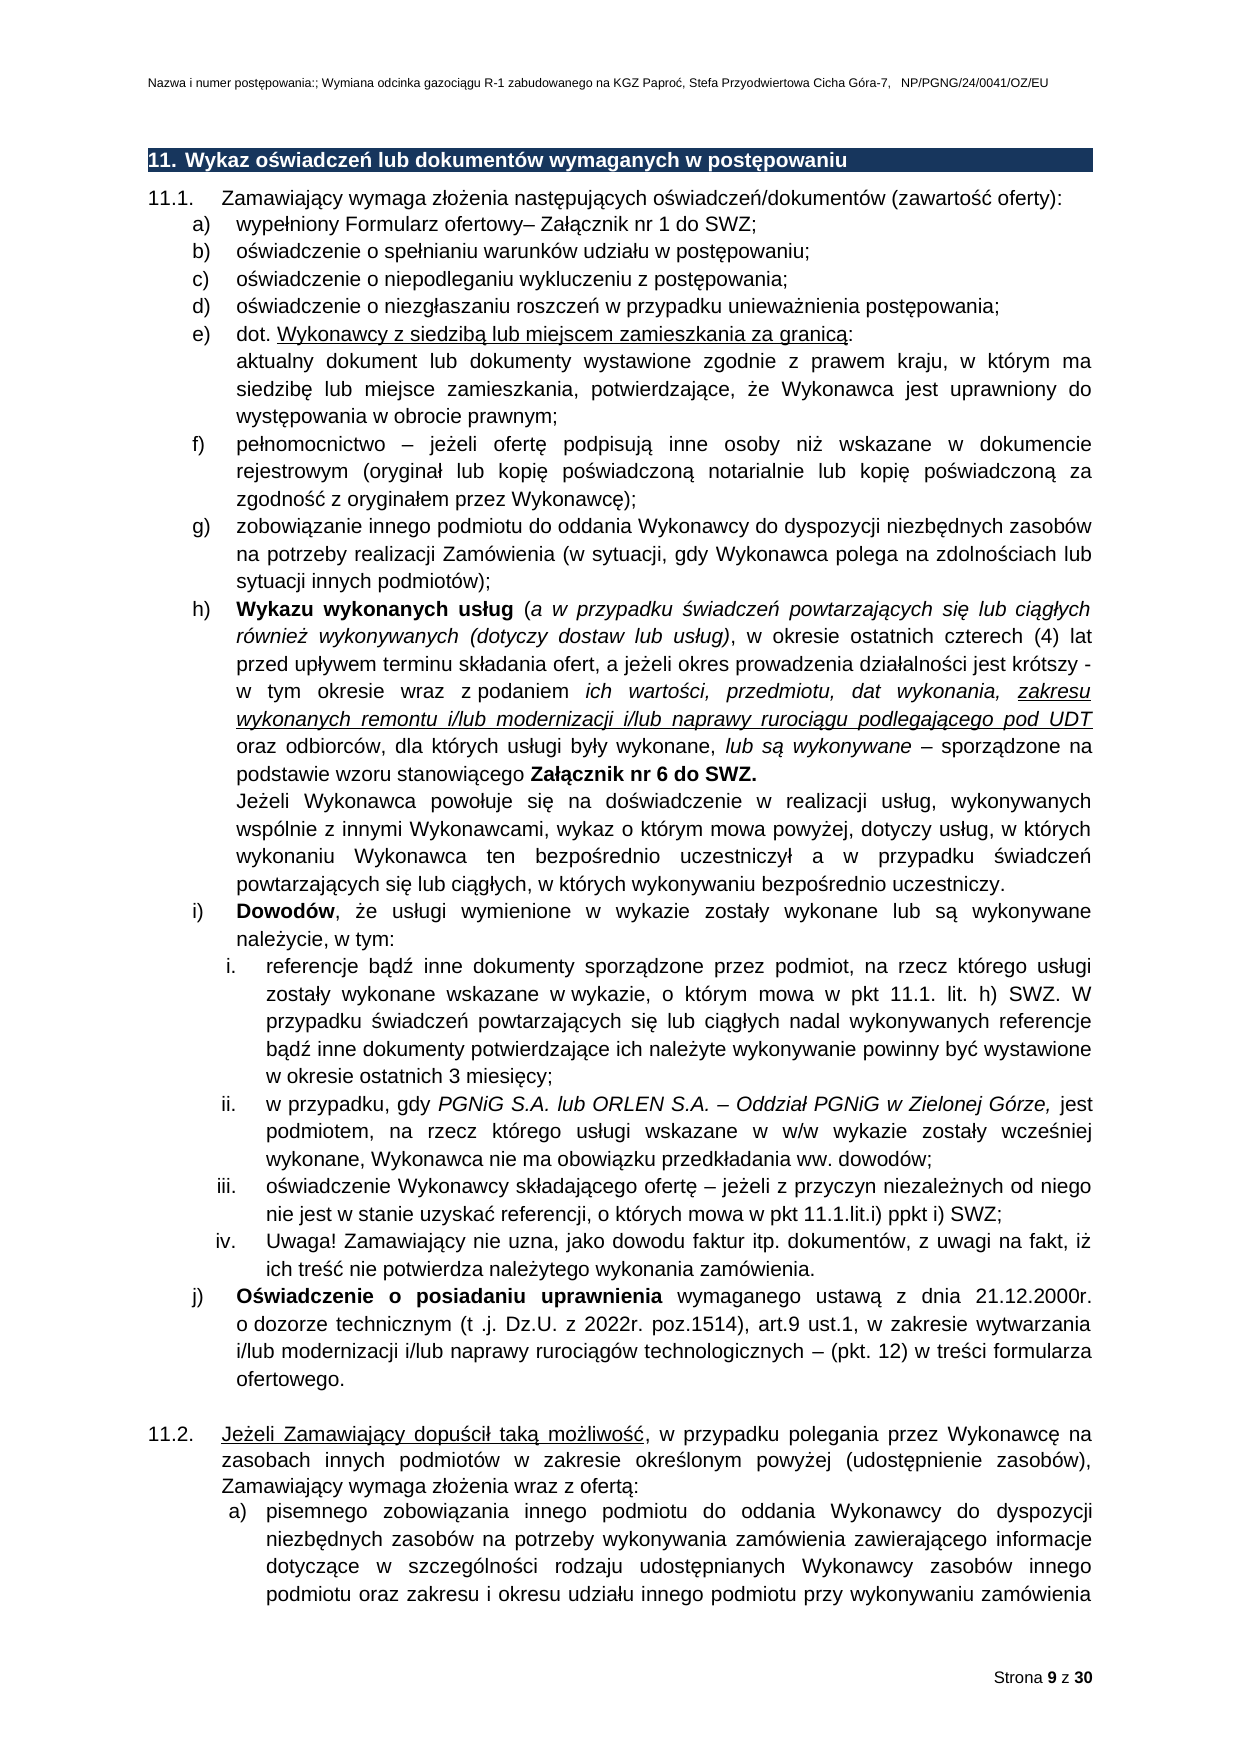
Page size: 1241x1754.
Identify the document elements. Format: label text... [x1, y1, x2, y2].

list oświadczenie Wykonawcy składającego ofertę – jeżeli z przyczyn niezależnych od niego nie jest w stanie uzyskać referencji, o których mowa w pkt 11.1.lit.i) ppkt i) SWZ; [236, 1174, 1093, 1226]
list aktualny dokument lub dokumenty wystawione zgodnie z prawem kraju, w którym ma siedzibę lub miejsce zamieszkania, potwierdzające, że Wykonawca jest uprawniony do występowania w obrocie prawnym; [236, 349, 1093, 428]
list oświadczenie o niezgłaszaniu roszczeń w przypadku unieważnienia postępowania; [192, 294, 1093, 318]
list Uwaga! Zamawiający nie uzna, jako dowodu faktur itp. dokumentów, z uwagi na fakt, iż ich treść nie potwierdza należytego wykonania zamówienia. [236, 1229, 1093, 1281]
list dot. Wykonawcy z siedzibą lub miejscem zamieszkania za granicą: [192, 322, 1093, 346]
list referencje bądź inne dokumenty sporządzone przez podmiot, na rzecz którego usługi zostały wykonane wskazane w wykazie, o którym mowa w pkt 11.1. lit. h) SWZ. W przypadku świadczeń powtarzających się lub ciągłych nadal wykonywanych referencje bądź inne dokumenty potwierdzające ich należyte wykonywanie powinny być wystawione w okresie ostatnich 3 miesięcy; [236, 954, 1093, 1088]
list w przypadku, gdy PGNiG S.A. lub ORLEN S.A. – Oddział PGNiG w Zielonej Górze, jest podmiotem, na rzecz którego usługi wskazane w w/w wykazie zostały wcześniej wykonane, Wykonawca nie ma obowiązku przedkładania ww. dowodów; [236, 1092, 1093, 1171]
list Wykazu wykonanych usług (a w przypadku świadczeń powtarzających się lub ciągłych również wykonywanych (dotyczy dostaw lub usług), w okresie ostatnich czterech (4) lat przed upływem terminu składania ofert, a jeżeli okres prowadzenia działalności jest krótszy - w tym okresie wraz z podaniem ich wartości, przedmiotu, dat wykonania, zakresu wykonanych remontu i/lub modernizacji i/lub naprawy rurociągu podlegającego pod UDT oraz odbiorców, dla których usługi były wykonane, lub są wykonywane – sporządzone na podstawie wzoru stanowiącego Załącznik nr 6 do SWZ. [192, 597, 1093, 786]
list zobowiązanie innego podmiotu do oddania Wykonawcy do dyspozycji niezbędnych zasobów na potrzeby realizacji Zamówienia (w sytuacji, gdy Wykonawca polega na zdolnościach lub sytuacji innych podmiotów); [192, 514, 1093, 593]
list Jeżeli Wykonawca powołuje się na doświadczenie w realizacji usług, wykonywanych wspólnie z innymi Wykonawcami, wykaz o którym mowa powyżej, dotyczy usług, w których wykonaniu Wykonawca ten bezpośrednio uczestniczył a w przypadku świadczeń powtarzających się lub ciągłych, w których wykonywaniu bezpośrednio uczestniczy. [236, 789, 1093, 896]
list oświadczenie o niepodleganiu wykluczeniu z postępowania; [192, 267, 1093, 291]
text Wykaz oświadczeń lub dokumentów wymaganych w postępowaniu [148, 148, 1093, 172]
text Zamawiający wymaga złożenia następujących oświadczeń/dokumentów (zawartość oferty): [148, 186, 1093, 210]
list pełnomocnictwo – jeżeli ofertę podpisują inne osoby niż wskazane w dokumencie rejestrowym (oryginał lub kopię poświadczoną notarialnie lub kopię poświadczoną za zgodność z oryginałem przez Wykonawcę); [192, 432, 1093, 511]
list wypełniony Formularz ofertowy– Załącznik nr 1 do SWZ; [192, 212, 1093, 236]
list Dowodów, że usługi wymienione w wykazie zostały wykonane lub są wykonywane należycie, w tym: [192, 899, 1093, 951]
list oświadczenie o spełnianiu warunków udziału w postępowaniu; [192, 239, 1093, 263]
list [228, 1499, 1093, 1606]
list Oświadczenie o posiadaniu uprawnienia wymaganego ustawą z dnia 21.12.2000r. o dozorze technicznym (t .j. Dz.U. z 2022r. poz.1514), art.9 ust.1, w zakresie wytwarzania i/lub modernizacji i/lub naprawy rurociągów technologicznych – (pkt. 12) w treści formularza ofertowego. [192, 1284, 1093, 1391]
text Jeżeli Zamawiający dopuścił taką możliwość, w przypadku polegania przez Wykonawcę na zasobach innych podmiotów w zakresie określonym powyżej (udostępnienie zasobów), Zamawiający wymaga złożenia wraz z ofertą: [148, 1422, 1093, 1497]
